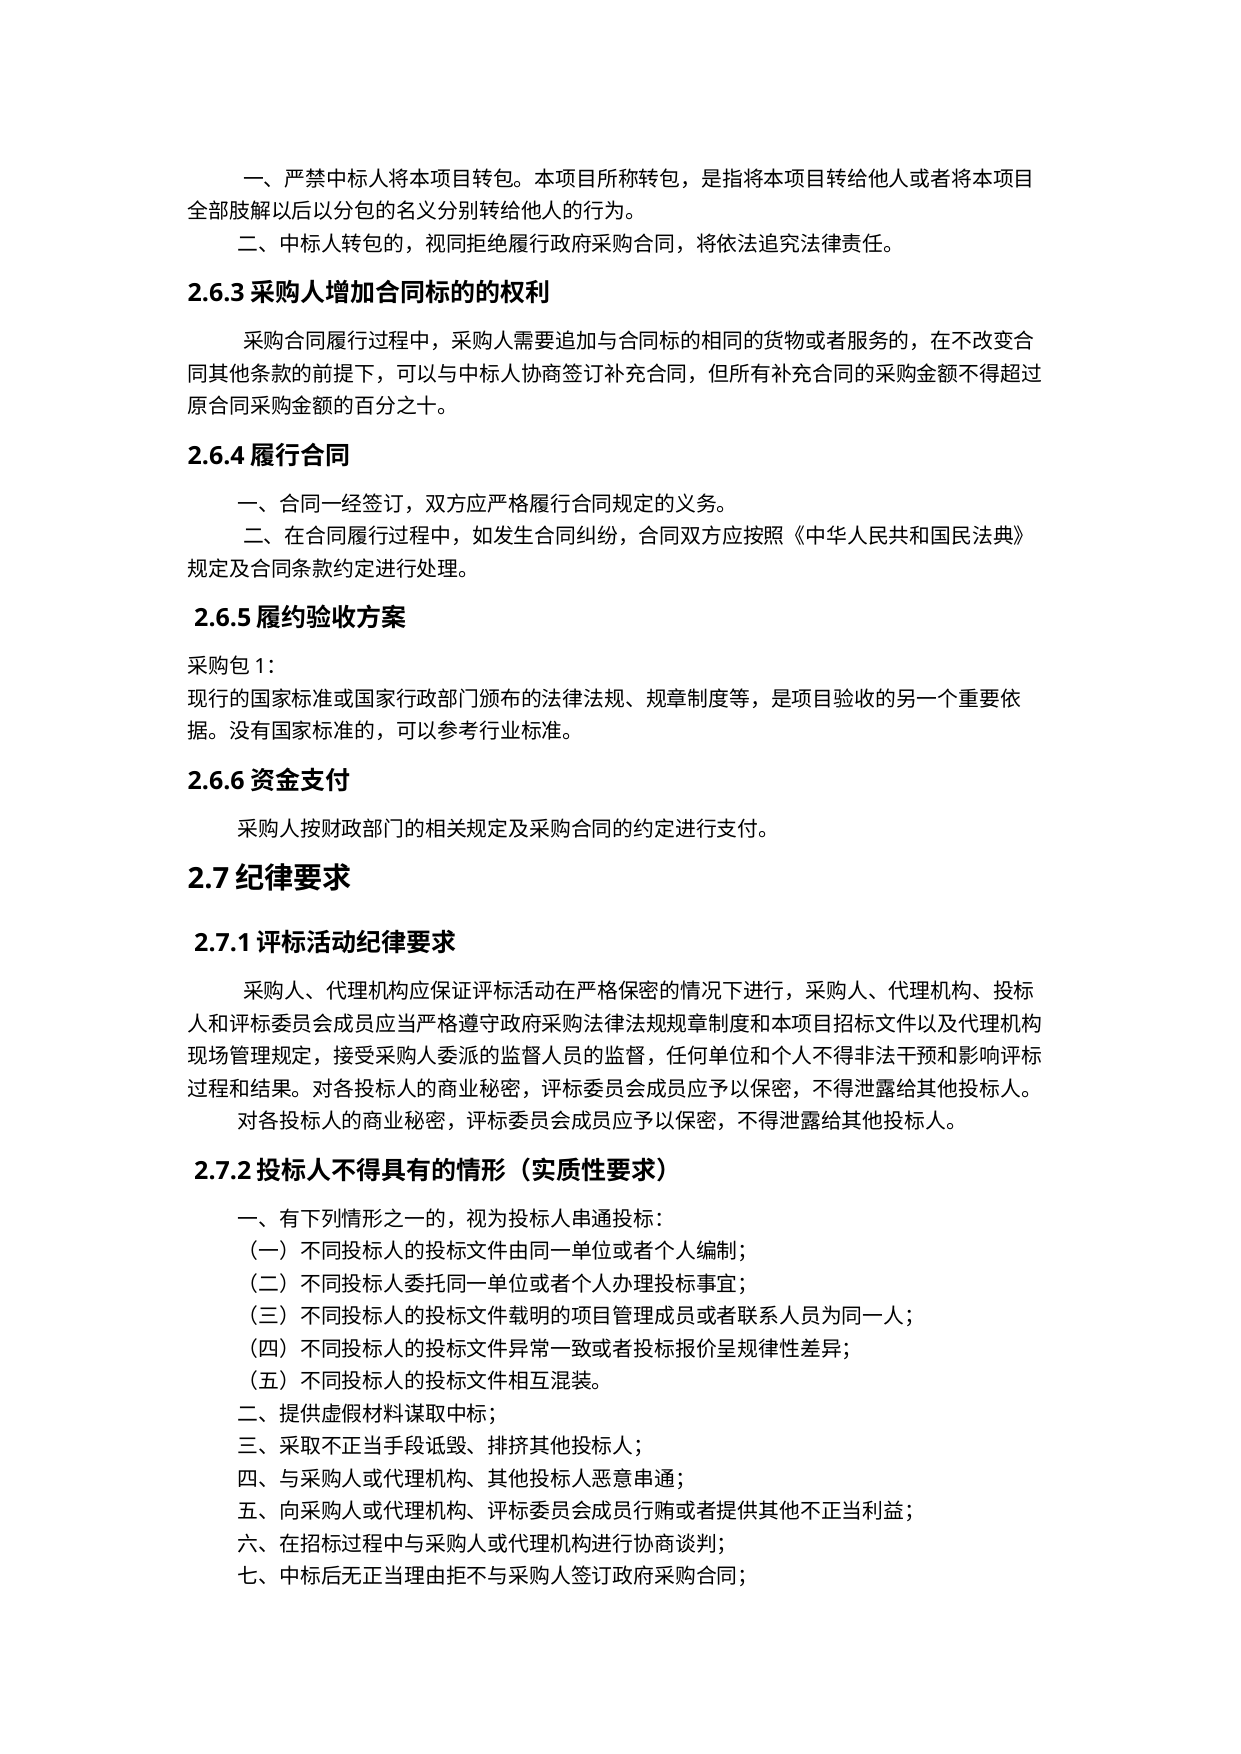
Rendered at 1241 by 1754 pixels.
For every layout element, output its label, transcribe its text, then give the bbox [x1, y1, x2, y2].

text 2.7纪律要求 [187, 844, 1053, 909]
text 二、中标人转包的，视同拒绝履行政府采购合同，将依法追究法律责任。 [187, 227, 1053, 259]
text 七、中标后无正当理由拒不与采购人签订政府采购合同； [187, 1559, 1053, 1592]
text 2.7.1评标活动纪律要求 [187, 909, 1053, 974]
text 五、向采购人或代理机构、评标委员会成员行贿或者提供其他不正当利益； [187, 1494, 1053, 1527]
text 一、严禁中标人将本项目转包。本项目所称转包，是指将本项目转给他人或者将本项目全部肢解以后以分包的名义分别转给他人的行为。 [187, 162, 1053, 227]
text 2.6.6资金支付 [187, 747, 1053, 812]
text （二）不同投标人委托同一单位或者个人办理投标事宜； [187, 1267, 1053, 1299]
text 对各投标人的商业秘密，评标委员会成员应予以保密，不得泄露给其他投标人。 [187, 1104, 1053, 1137]
text 2.6.3采购人增加合同标的的权利 [187, 259, 1053, 324]
text 采购合同履行过程中，采购人需要追加与合同标的相同的货物或者服务的，在不改变合同其他条款的前提下，可以与中标人协商签订补充合同，但所有补充合同的采购金额不得超过原合同采购金额的百分之十。 [187, 324, 1053, 422]
text 二、在合同履行过程中，如发生合同纠纷，合同双方应按照《中华人民共和国民法典》规定及合同条款约定进行处理。 [187, 519, 1053, 584]
text （四）不同投标人的投标文件异常一致或者投标报价呈规律性差异； [187, 1332, 1053, 1364]
text 四、与采购人或代理机构、其他投标人恶意串通； [187, 1462, 1053, 1494]
text （一）不同投标人的投标文件由同一单位或者个人编制； [187, 1234, 1053, 1267]
text 2.6.5履约验收方案 [187, 584, 1053, 649]
text 2.7.2投标人不得具有的情形（实质性要求） [187, 1137, 1053, 1202]
text 现行的国家标准或国家行政部门颁布的法律法规、规章制度等，是项目验收的另一个重要依据。没有国家标准的，可以参考行业标准。 [187, 682, 1053, 747]
text 采购人、代理机构应保证评标活动在严格保密的情况下进行，采购人、代理机构、投标人和评标委员会成员应当严格遵守政府采购法律法规规章制度和本项目招标文件以及代理机构现场管理规定，接受采购人委派的监督人员的监督，任何单位和个人不得非法干预和影响评标过程和结果。对各投标人的商业秘密，评标委员会成员应予以保密，不得泄露给其他投标人。 [187, 974, 1053, 1104]
text （五）不同投标人的投标文件相互混装。 [187, 1364, 1053, 1397]
text 六、在招标过程中与采购人或代理机构进行协商谈判； [187, 1527, 1053, 1559]
text 采购包1： [187, 649, 1053, 682]
text 一、有下列情形之一的，视为投标人串通投标： [187, 1202, 1053, 1234]
text （三）不同投标人的投标文件载明的项目管理成员或者联系人员为同一人； [187, 1299, 1053, 1332]
text 2.6.4履行合同 [187, 422, 1053, 487]
text 一、合同一经签订，双方应严格履行合同规定的义务。 [187, 487, 1053, 519]
text 二、提供虚假材料谋取中标； [187, 1397, 1053, 1429]
text 采购人按财政部门的相关规定及采购合同的约定进行支付。 [187, 812, 1053, 844]
text 三、采取不正当手段诋毁、排挤其他投标人； [187, 1429, 1053, 1462]
